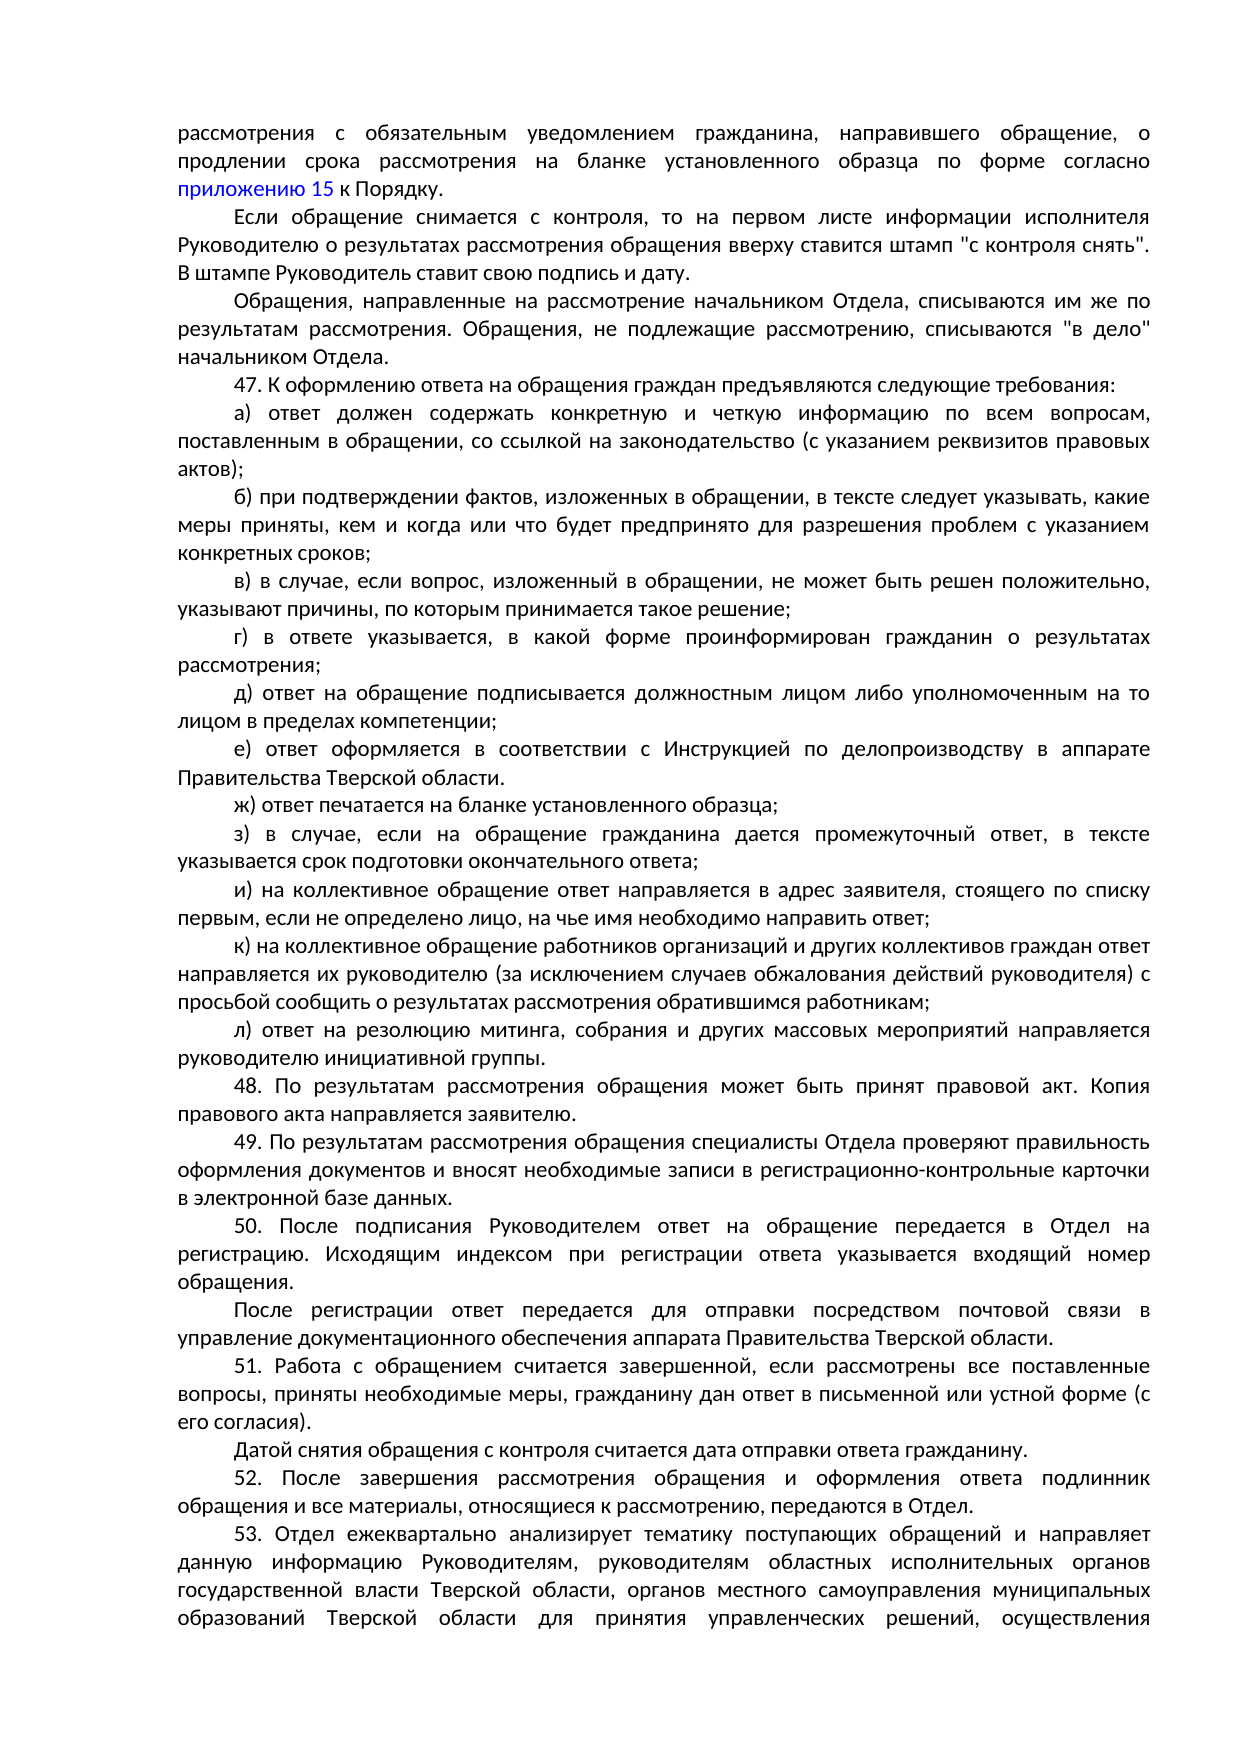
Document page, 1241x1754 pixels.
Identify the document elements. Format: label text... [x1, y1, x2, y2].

text После регистрации ответ передается для отправки посредством почтовой связи в управление документационного обеспечения аппарата Правительства Тверской области. [177, 1295, 1152, 1351]
text Обращения, направленные на рассмотрение начальником Отдела, списываются им же по результатам рассмотрения. Обращения, не подлежащие рассмотрению, списываются "в дело" начальником Отдела. [177, 286, 1152, 370]
text и) на коллективное обращение ответ направляется в адрес заявителя, стоящего по списку первым, если не определено лицо, на чье имя необходимо направить ответ; [177, 875, 1152, 931]
text б) при подтверждении фактов, изложенных в обращении, в тексте следует указывать, какие меры приняты, кем и когда или что будет предпринято для разрешения проблем с указанием конкретных сроков; [177, 482, 1152, 566]
text ж) ответ печатается на бланке установленного образца; [177, 791, 1152, 819]
text 50. После подписания Руководителем ответ на обращение передается в Отдел на регистрацию. Исходящим индексом при регистрации ответа указывается входящий номер обращения. [177, 1211, 1152, 1295]
text л) ответ на резолюцию митинга, собрания и других массовых мероприятий направляется руководителю инициативной группы. [177, 1015, 1152, 1071]
text з) в случае, если на обращение гражданина дается промежуточный ответ, в тексте указывается срок подготовки окончательного ответа; [177, 819, 1152, 875]
text е) ответ оформляется в соответствии с Инструкцией по делопроизводству в аппарате Правительства Тверской области. [177, 734, 1152, 791]
text г) в ответе указывается, в какой форме проинформирован гражданин о результатах рассмотрения; [177, 622, 1152, 678]
text в) в случае, если вопрос, изложенный в обращении, не может быть решен положительно, указывают причины, по которым принимается такое решение; [177, 566, 1152, 622]
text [177, 118, 1152, 202]
text Датой снятия обращения с контроля считается дата отправки ответа гражданину. [177, 1435, 1152, 1463]
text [177, 1519, 1152, 1631]
text 47. К оформлению ответа на обращения граждан предъявляются следующие требования: [177, 370, 1152, 398]
text 51. Работа с обращением считается завершенной, если рассмотрены все поставленные вопросы, приняты необходимые меры, гражданину дан ответ в письменной или устной форме (с его согласия). [177, 1351, 1152, 1435]
text 49. По результатам рассмотрения обращения специалисты Отдела проверяют правильность оформления документов и вносят необходимые записи в регистрационно-контрольные карточки в электронной базе данных. [177, 1127, 1152, 1211]
text 52. После завершения рассмотрения обращения и оформления ответа подлинник обращения и все материалы, относящиеся к рассмотрению, передаются в Отдел. [177, 1463, 1152, 1519]
text Если обращение снимается с контроля, то на первом листе информации исполнителя Руководителю о результатах рассмотрения обращения вверху ставится штамп "с контроля снять". В штампе Руководитель ставит свою подпись и дату. [177, 202, 1152, 286]
text к) на коллективное обращение работников организаций и других коллективов граждан ответ направляется их руководителю (за исключением случаев обжалования действий руководителя) с просьбой сообщить о результатах рассмотрения обратившимся работникам; [177, 931, 1152, 1015]
text а) ответ должен содержать конкретную и четкую информацию по всем вопросам, поставленным в обращении, со ссылкой на законодательство (с указанием реквизитов правовых актов); [177, 398, 1152, 482]
text 48. По результатам рассмотрения обращения может быть принят правовой акт. Копия правового акта направляется заявителю. [177, 1071, 1152, 1127]
text д) ответ на обращение подписывается должностным лицом либо уполномоченным на то лицом в пределах компетенции; [177, 678, 1152, 734]
